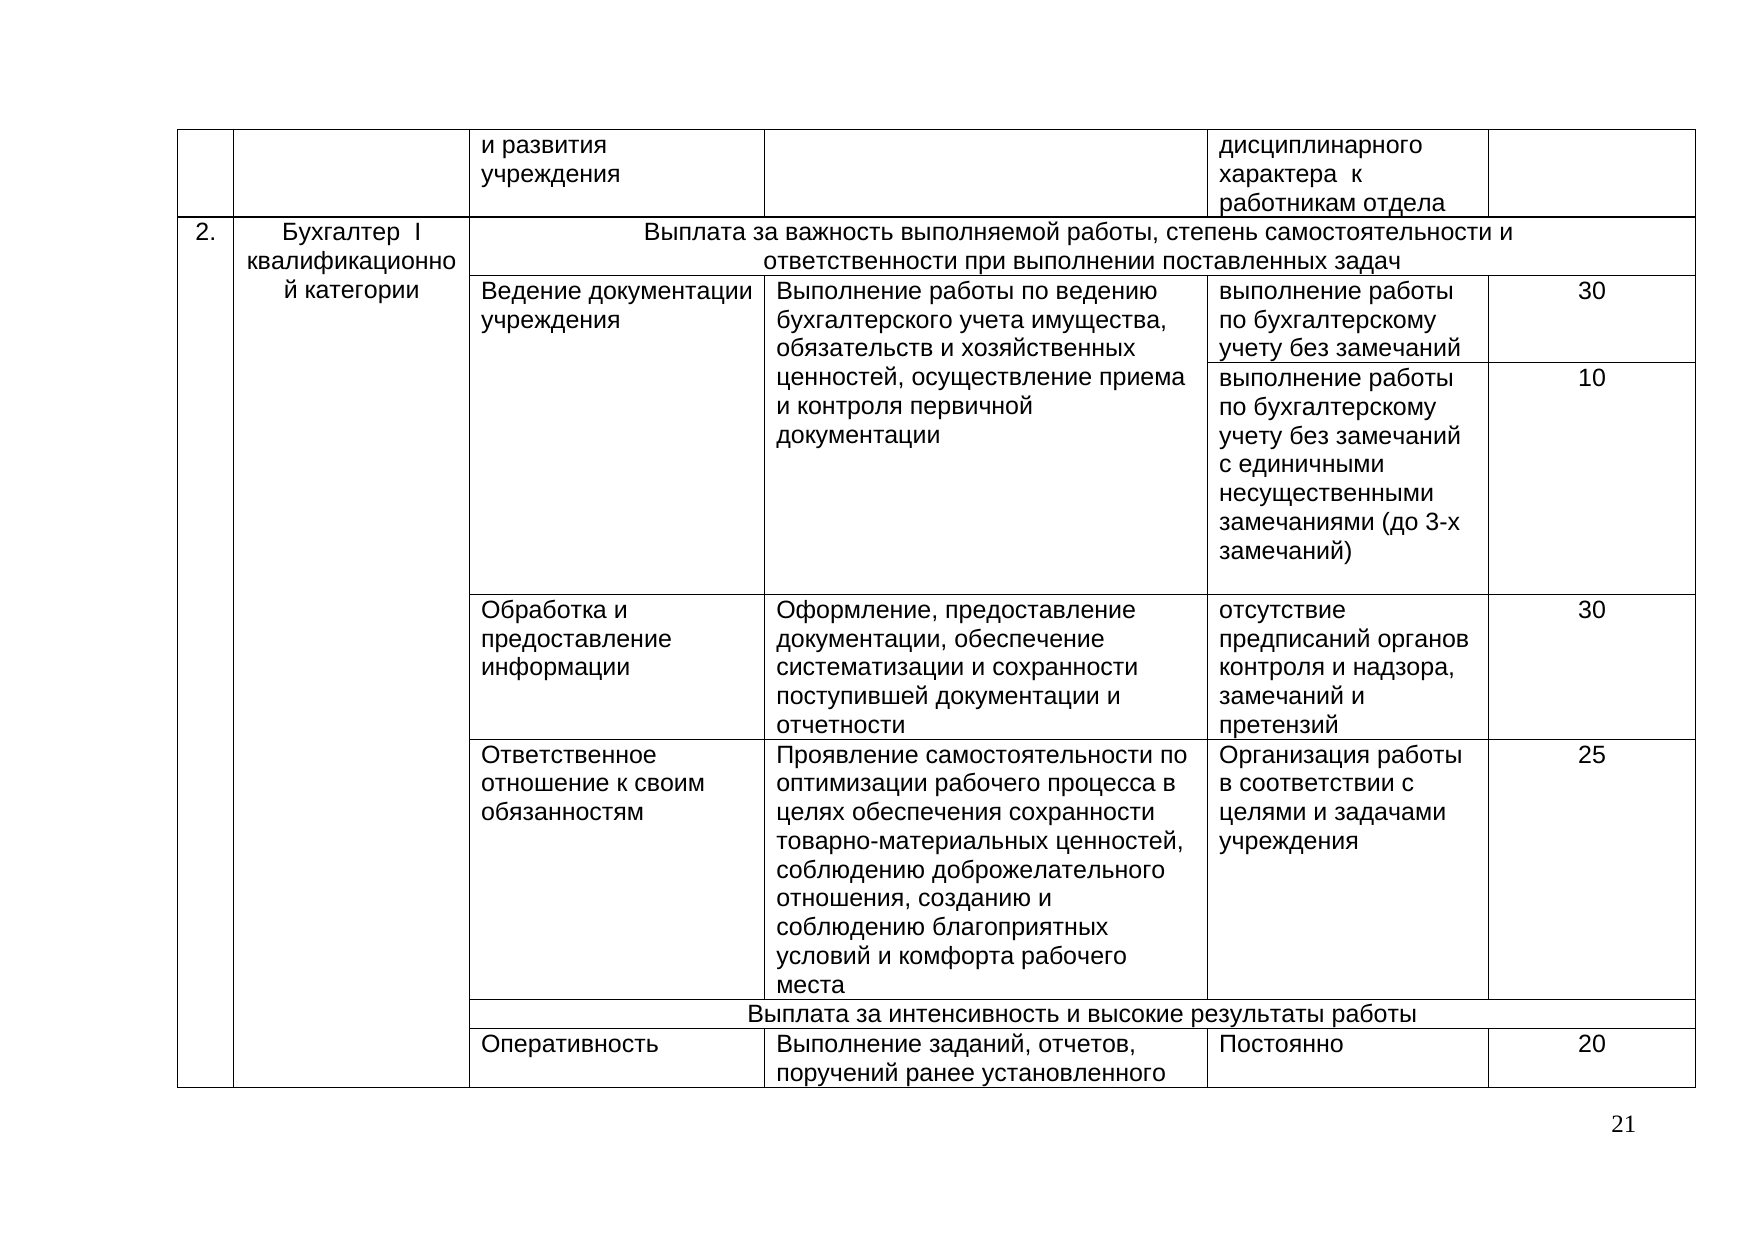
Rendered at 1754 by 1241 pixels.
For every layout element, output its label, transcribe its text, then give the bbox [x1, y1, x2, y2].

table_cell Ведение документации учреждения [470, 276, 764, 594]
table_cell Выплата за интенсивность и высокие результаты работы [470, 1000, 1695, 1028]
table_cell 20 [1489, 1029, 1695, 1087]
table_cell Бухгалтер I квалификационной категории [234, 218, 469, 1087]
table_cell Выполнение работы по ведению бухгалтерского учета имущества, обязательств и хозяйственных ценностей, осуществление приема и контроля первичной документации [765, 276, 1207, 594]
table_cell Оперативность [470, 1029, 764, 1087]
table_cell Организация работы в соответствии с целями и задачами учреждения [1208, 740, 1488, 998]
table_cell 30 [1489, 595, 1695, 739]
table_cell Ответственное отношение к своим обязанностям [470, 740, 764, 998]
table_cell выполнение работы по бухгалтерскому учету без замечаний [1208, 276, 1488, 362]
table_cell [470, 130, 764, 216]
table_cell выполнение работы по бухгалтерскому учету без замечаний с единичными несущественными замечаниями (до 3-х замечаний) [1208, 363, 1488, 594]
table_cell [765, 1029, 1207, 1087]
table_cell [1208, 130, 1488, 216]
table_cell 2. [178, 218, 233, 1087]
table_cell 25 [1489, 740, 1695, 998]
table_cell 30 [1489, 276, 1695, 362]
table_cell Обработка и предоставление информации [470, 595, 764, 739]
table_cell 40 [1489, 130, 1695, 216]
table_cell Постоянно [1208, 1029, 1488, 1087]
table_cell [765, 130, 1207, 216]
table_cell Проявление самостоятельности по оптимизации рабочего процесса в целях обеспечения сохранности товарно-материальных ценностей, соблюдению доброжелательного отношения, созданию и соблюдению благоприятных условий и комфорта рабочего места [765, 740, 1207, 998]
table_cell Выплата за важность выполняемой работы, степень самостоятельности и ответственности при выполнении поставленных задач [470, 218, 1695, 275]
table_cell отсутствие предписаний органов контроля и надзора, замечаний и претензий [1208, 595, 1488, 739]
table_cell Оформление, предоставление документации, обеспечение систематизации и сохранности поступившей документации и отчетности [765, 595, 1207, 739]
table_cell 10 [1489, 363, 1695, 594]
